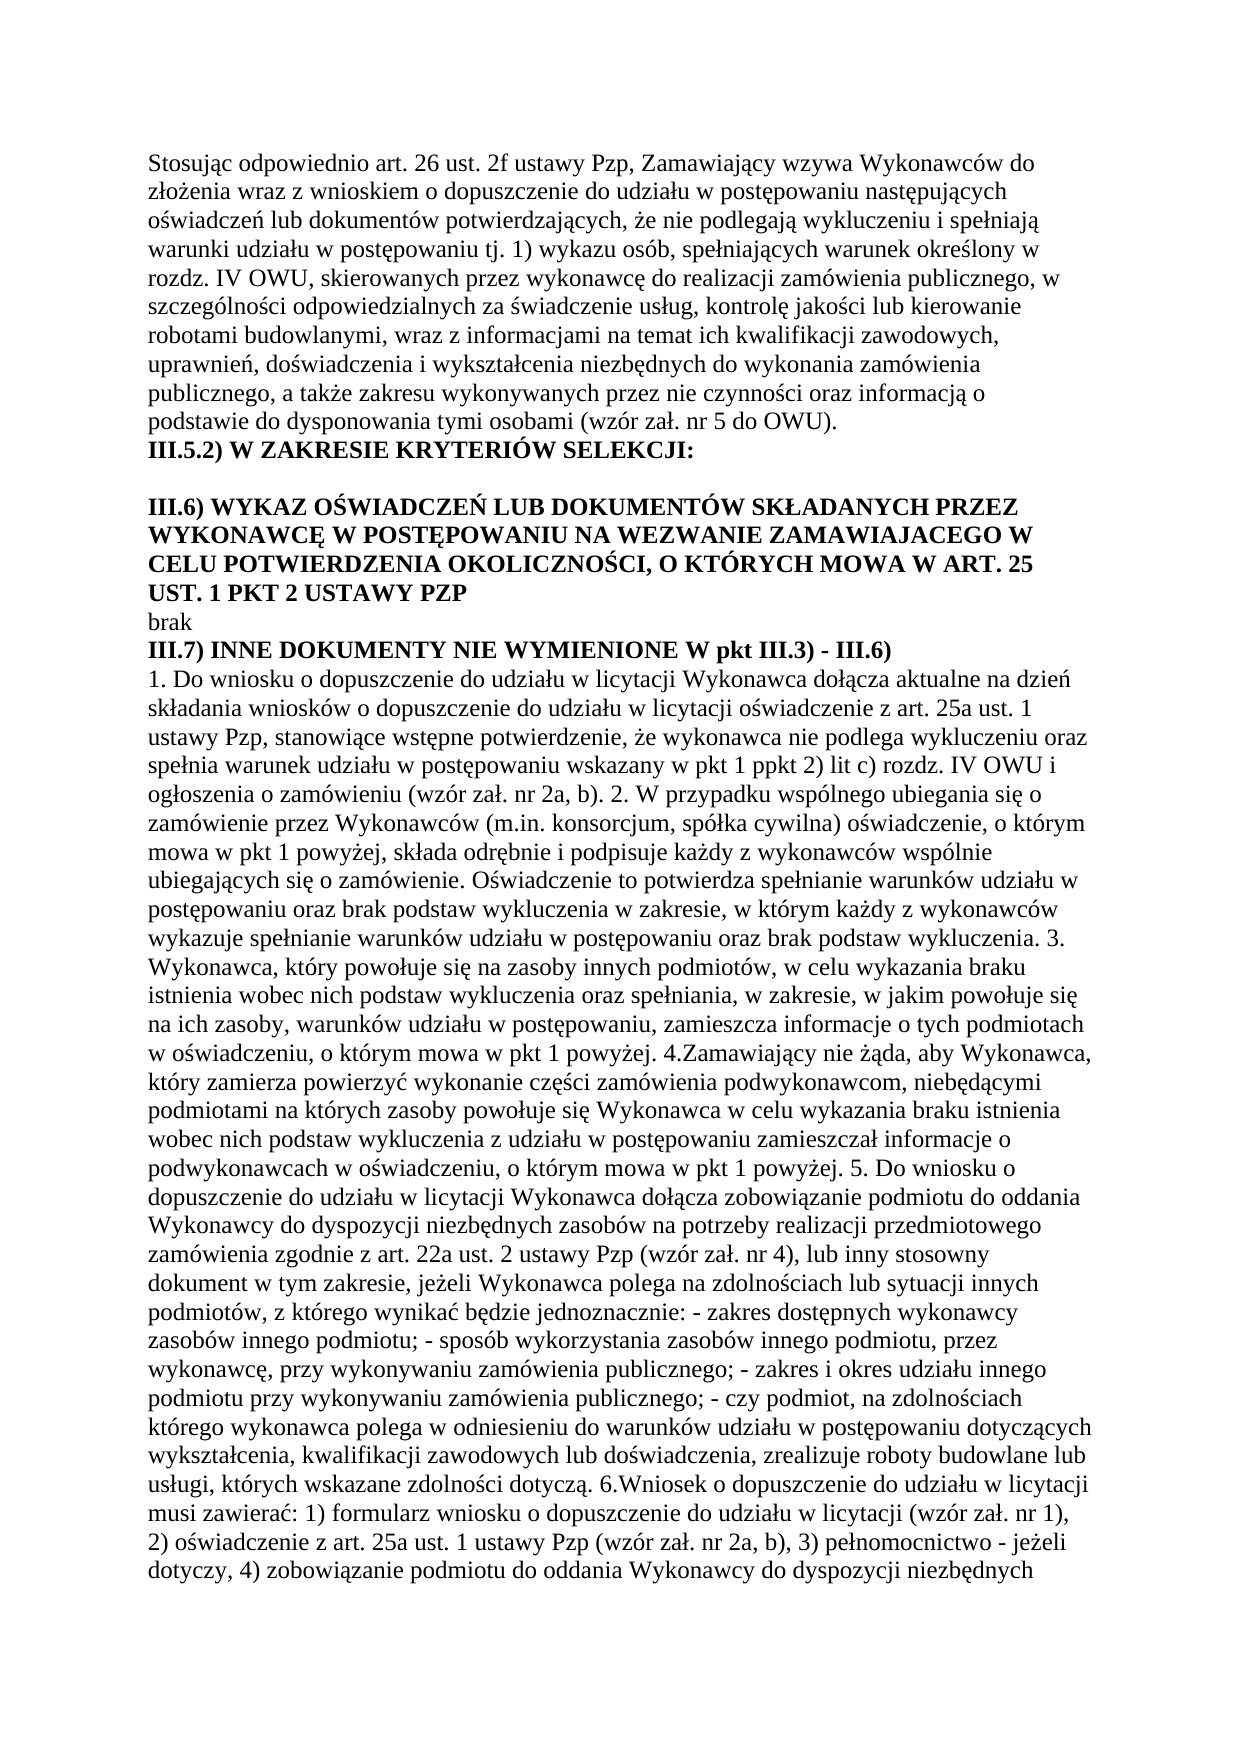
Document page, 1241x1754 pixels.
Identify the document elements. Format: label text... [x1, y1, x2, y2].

text III.6) WYKAZ OŚWIADCZEŃ LUB DOKUMENTÓW SKŁADANYCH PRZEZ WYKONAWCĘ W POSTĘPOWANIU NA WEZWANIE ZAMAWIAJACEGO W CELU POTWIERDZENIA OKOLICZNOŚCI, O KTÓRYCH MOWA W ART. 25 UST. 1 PKT 2 USTAWY PZP [148, 492, 1093, 607]
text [148, 664, 1093, 1584]
text III.7) INNE DOKUMENTY NIE WYMIENIONE W pkt III.3) - III.6) [148, 636, 1093, 664]
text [148, 148, 1093, 492]
text brak [148, 607, 1093, 636]
